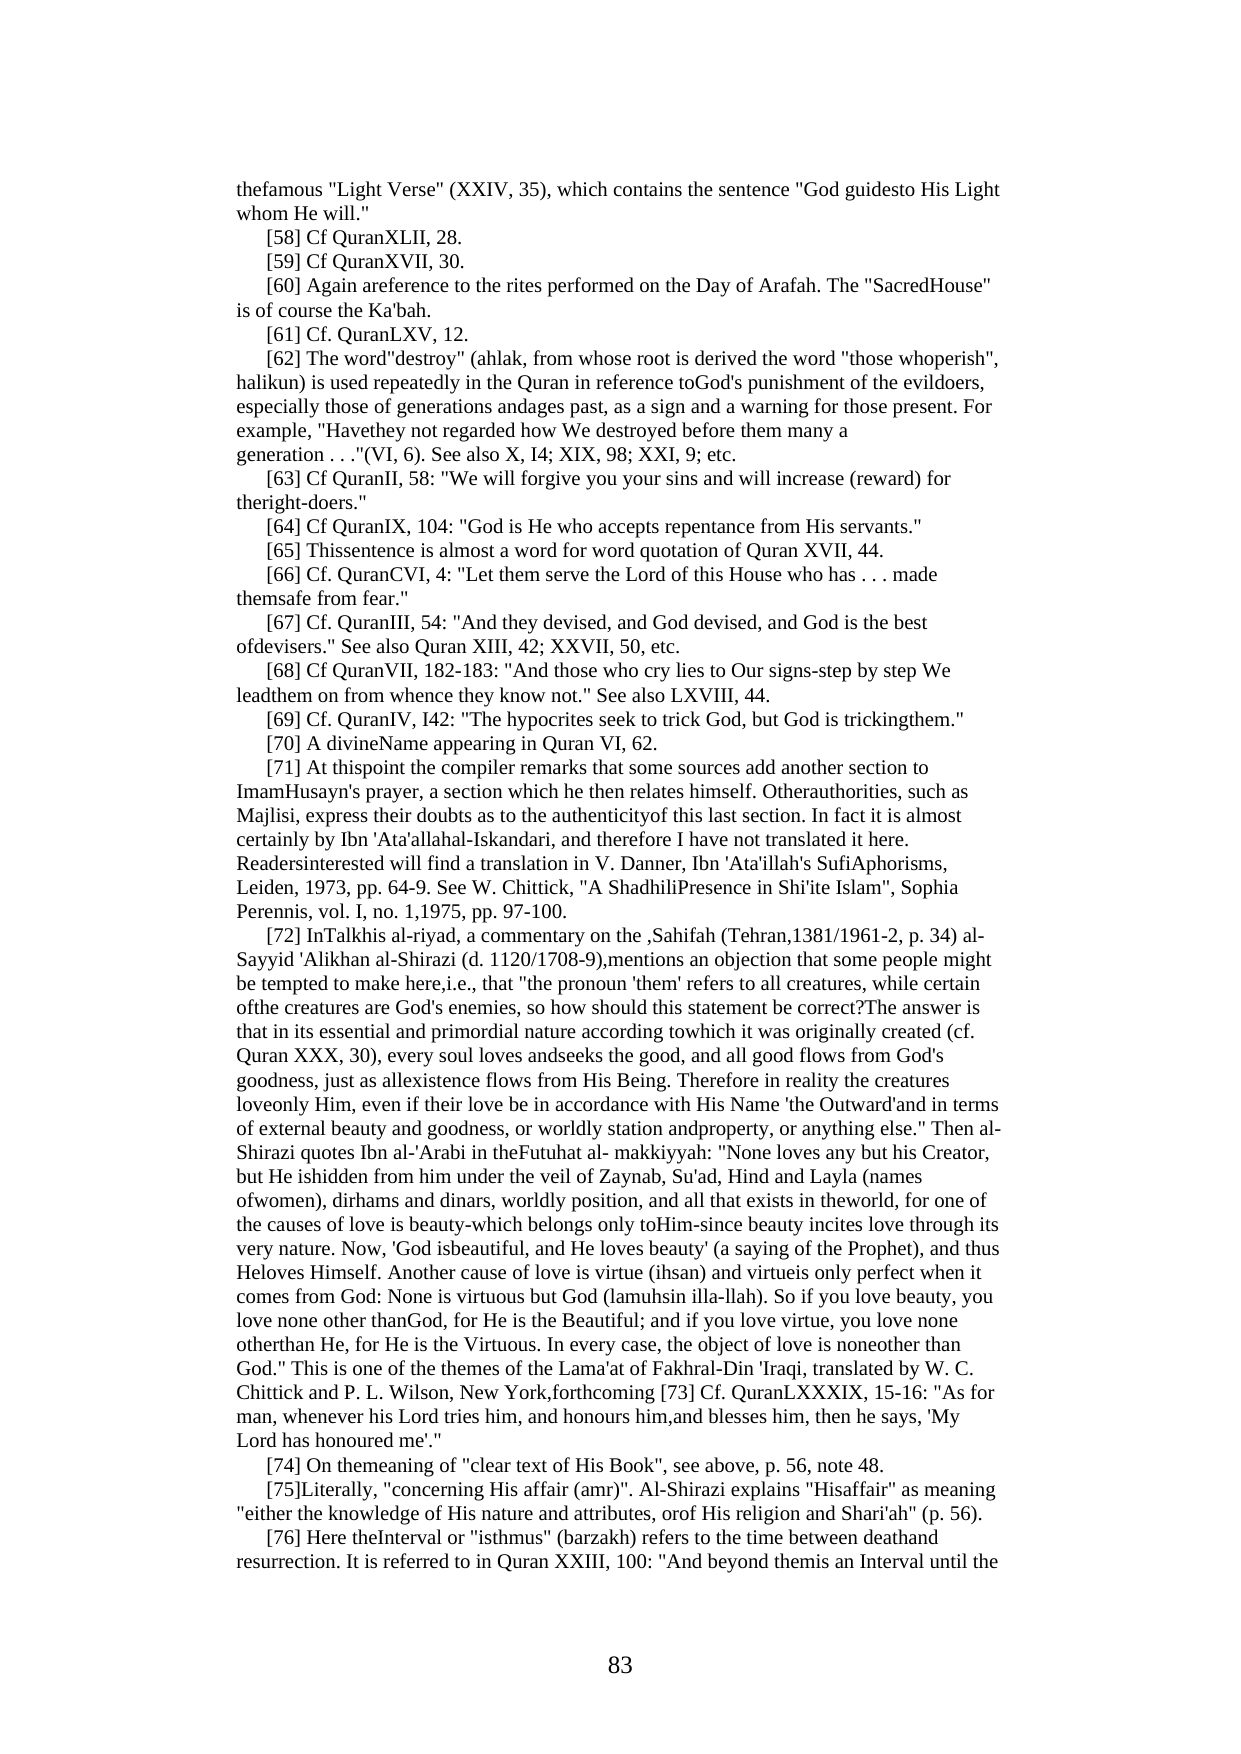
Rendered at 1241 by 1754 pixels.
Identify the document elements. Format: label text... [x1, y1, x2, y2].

text [72] InTalkhis al-riyad, a commentary on the ,Sahifah (Tehran,1381/1961-2, p. 34) al-Sayyid 'Alikhan al-Shirazi (d. 1120/1708-9),mentions an objection that some people might be tempted to make here,i.e., that "the pronoun 'them' refers to all creatures, while certain ofthe creatures are God's enemies, so how should this statement be correct?The answer is that in its essential and primordial nature according towhich it was originally created (cf. Quran XXX, 30), every soul loves andseeks the good, and all good flows from God's goodness, just as allexistence flows from His Being. Therefore in reality the creatures loveonly Him, even if their love be in accordance with His Name 'the Outward'and in terms of external beauty and goodness, or worldly station andproperty, or anything else." Then al-Shirazi quotes Ibn al-'Arabi in theFutuhat al- makkiyyah: "None loves any but his Creator, but He ishidden from him under the veil of Zaynab, Su'ad, Hind and Layla (names ofwomen), dirhams and dinars, worldly position, and all that exists in theworld, for one of the causes of love is beauty-which belongs only toHim-since beauty incites love through its very nature. Now, 'God isbeautiful, and He loves beauty' (a saying of the Prophet), and thus Heloves Himself. Another cause of love is virtue (ihsan) and virtueis only perfect when it comes from God: None is virtuous but God (lamuhsin illa-llah). So if you love beauty, you love none other thanGod, for He is the Beautiful; and if you love virtue, you love none otherthan He, for He is the Virtuous. In every case, the object of love is noneother than God." This is one of the themes of the Lama'at of Fakhral-Din 'Iraqi, translated by W. C. Chittick and P. L. Wilson, New York,forthcoming [73] Cf. QuranLXXXIX, 15-16: "As for man, whenever his Lord tries him, and honours him,and blesses him, then he says, 'My Lord has honoured me'." [236, 923, 1004, 1452]
text [68] Cf QuranVII, 182-183: "And those who cry lies to Our signs-step by step We leadthem on from whence they know not." See also LXVIII, 44. [236, 658, 1004, 707]
text [67] Cf. QuranIII, 54: "And they devised, and God devised, and God is the best ofdevisers." See also Quran XIII, 42; XXVII, 50, etc. [236, 610, 1004, 658]
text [236, 1525, 1004, 1573]
text [64] Cf QuranIX, 104: "God is He who accepts repentance from His servants." [236, 514, 1004, 538]
text [70] A divineName appearing in Quran VI, 62. [236, 731, 1004, 755]
text [65] Thissentence is almost a word for word quotation of Quran XVII, 44. [236, 538, 1004, 562]
text [75]Literally, "concerning His affair (amr)". Al-Shirazi explains "Hisaffair" as meaning "either the knowledge of His nature and attributes, orof His religion and Shari'ah" (p. 56). [236, 1477, 1004, 1525]
text [74] On themeaning of "clear text of His Book", see above, p. 56, note 48. [236, 1452, 1004, 1477]
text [236, 177, 1004, 225]
text [71] At thispoint the compiler remarks that some sources add another section to ImamHusayn's prayer, a section which he then relates himself. Otherauthorities, such as Majlisi, express their doubts as to the authenticityof this last section. In fact it is almost certainly by Ibn 'Ata'allahal-Iskandari, and therefore I have not translated it here. Readersinterested will find a translation in V. Danner, Ibn 'Ata'illah's SufiAphorisms, Leiden, 1973, pp. 64-9. See W. Chittick, "A ShadhiliPresence in Shi'ite Islam", Sophia Perennis, vol. I, no. 1,1975, pp. 97-100. [236, 755, 1004, 923]
text [59] Cf QuranXVII, 30. [236, 249, 1004, 273]
text [66] Cf. QuranCVI, 4: "Let them serve the Lord of this House who has . . . made themsafe from fear." [236, 562, 1004, 610]
text [62] The word"destroy" (ahlak, from whose root is derived the word "those whoperish", halikun) is used repeatedly in the Quran in reference toGod's punishment of the evildoers, especially those of generations andages past, as a sign and a warning for those present. For example, "Havethey not regarded how We destroyed before them many a generation . . ."(VI, 6). See also X, I4; XIX, 98; XXI, 9; etc. [236, 346, 1004, 466]
text [58] Cf QuranXLII, 28. [236, 225, 1004, 249]
text [69] Cf. QuranIV, I42: "The hypocrites seek to trick God, but God is trickingthem." [236, 707, 1004, 731]
text [61] Cf. QuranLXV, 12. [236, 322, 1004, 346]
text [63] Cf QuranII, 58: "We will forgive you your sins and will increase (reward) for theright-doers." [236, 466, 1004, 514]
text [60] Again areference to the rites performed on the Day of Arafah. The "SacredHouse" is of course the Ka'bah. [236, 273, 1004, 322]
